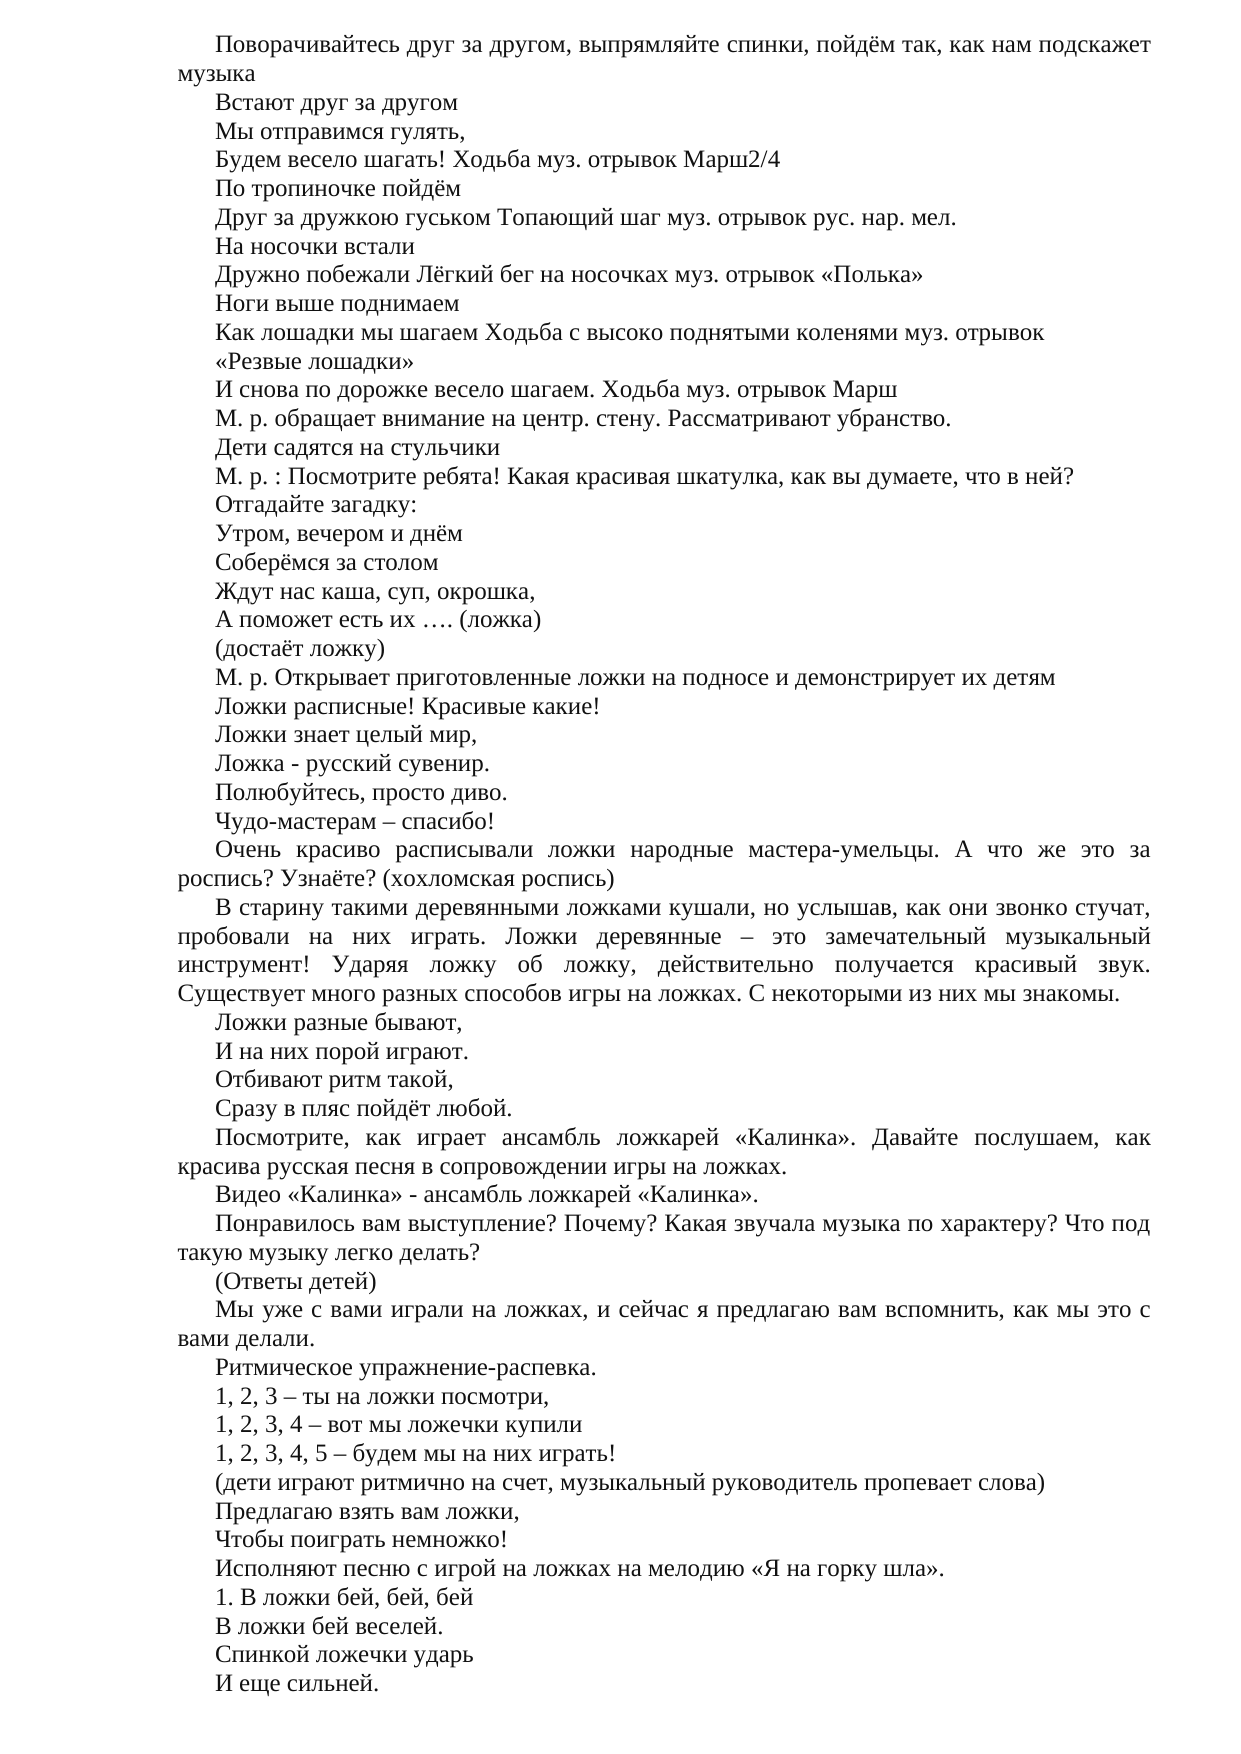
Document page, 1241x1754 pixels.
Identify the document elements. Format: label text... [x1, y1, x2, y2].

text 1, 2, 3, 4, 5 – будем мы на них играть! [177, 1438, 1152, 1467]
text Как лошадки мы шагаем Ходьба с высоко поднятыми коленями муз. отрывок [177, 317, 1152, 346]
text Чтобы поиграть немножко! [177, 1524, 1152, 1553]
text В старину такими деревянными ложками кушали, но услышав, как они звонко стучат, пробовали на них играть. Ложки деревянные – это замечательный музыкальный инструмент! Ударяя ложку об ложку, действительно получается красивый звук. Существует много разных способов игры на ложках. С некоторыми из них мы знакомы. [177, 892, 1152, 1007]
text (дети играют ритмично на счет, музыкальный руководитель пропевает слова) [177, 1467, 1152, 1496]
text Сразу в пляс пойдёт любой. [177, 1093, 1152, 1122]
text Посмотрите, как играет ансамбль ложкарей «Калинка». Давайте послушаем, как красива русская песня в сопровождении игры на ложках. [177, 1122, 1152, 1179]
text М. р. обращает внимание на центр. стену. Рассматривают убранство. [177, 403, 1152, 432]
text (Ответы детей) [177, 1266, 1152, 1294]
text Исполняют песню с игрой на ложках на мелодию «Я на горку шла». [177, 1553, 1152, 1582]
text Чудо-мастерам – спасибо! [177, 806, 1152, 834]
text Очень красиво расписывали ложки народные мастера-умельцы. А что же это за роспись? Узнаёте? (хохломская роспись) [177, 834, 1152, 892]
text (достаёт ложку) [177, 633, 1152, 662]
text Полюбуйтесь, просто диво. [177, 777, 1152, 806]
text Предлагаю взять вам ложки, [177, 1496, 1152, 1524]
text А поможет есть их …. (ложка) [177, 604, 1152, 633]
text И еще сильней. [177, 1668, 1152, 1697]
text Поворачивайтесь друг за другом, выпрямляйте спинки, пойдём так, как нам подскажет музыка [177, 29, 1152, 87]
text М. р. : Посмотрите ребята! Какая красивая шкатулка, как вы думаете, что в ней? [177, 461, 1152, 489]
text «Резвые лошадки» [177, 346, 1152, 374]
text 1, 2, 3 – ты на ложки посмотри, [177, 1381, 1152, 1409]
text Понравилось вам выступление? Почему? Какая звучала музыка по характеру? Что под такую музыку легко делать? [177, 1208, 1152, 1266]
text И на них порой играют. [177, 1036, 1152, 1064]
text Ложки знает целый мир, [177, 719, 1152, 748]
text И снова по дорожке весело шагаем. Ходьба муз. отрывок Марш [177, 374, 1152, 403]
text 1, 2, 3, 4 – вот мы ложечки купили [177, 1409, 1152, 1438]
text Утром, вечером и днём [177, 518, 1152, 547]
text Отбивают ритм такой, [177, 1064, 1152, 1093]
text Ждут нас каша, суп, окрошка, [177, 576, 1152, 604]
text На носочки встали [177, 231, 1152, 259]
text Мы отправимся гулять, [177, 116, 1152, 144]
text Встают друг за другом [177, 87, 1152, 116]
text Мы уже с вами играли на ложках, и сейчас я предлагаю вам вспомнить, как мы это с вами делали. [177, 1294, 1152, 1352]
text 1. В ложки бей, бей, бей [177, 1582, 1152, 1611]
text Друг за дружкою гуськом Топающий шаг муз. отрывок рус. нар. мел. [177, 202, 1152, 231]
text Отгадайте загадку: [177, 489, 1152, 518]
text Ритмическое упражнение-распевка. [177, 1352, 1152, 1381]
text Ложки разные бывают, [177, 1007, 1152, 1036]
text Ложка - русский сувенир. [177, 748, 1152, 777]
text Дети садятся на стульчики [177, 432, 1152, 461]
text Ложки расписные! Красивые какие! [177, 691, 1152, 719]
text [177, 1639, 1152, 1668]
text Соберёмся за столом [177, 547, 1152, 576]
text Ноги выше поднимаем [177, 288, 1152, 317]
text В ложки бей веселей. [177, 1611, 1152, 1639]
text Видео «Калинка» - ансамбль ложкарей «Калинка». [177, 1179, 1152, 1208]
text М. р. Открывает приготовленные ложки на подносе и демонстрирует их детям [177, 662, 1152, 691]
text Будем весело шагать! Ходьба муз. отрывок Марш2/4 [177, 144, 1152, 173]
text По тропиночке пойдём [177, 173, 1152, 202]
text Дружно побежали Лёгкий бег на носочках муз. отрывок «Полька» [177, 259, 1152, 288]
